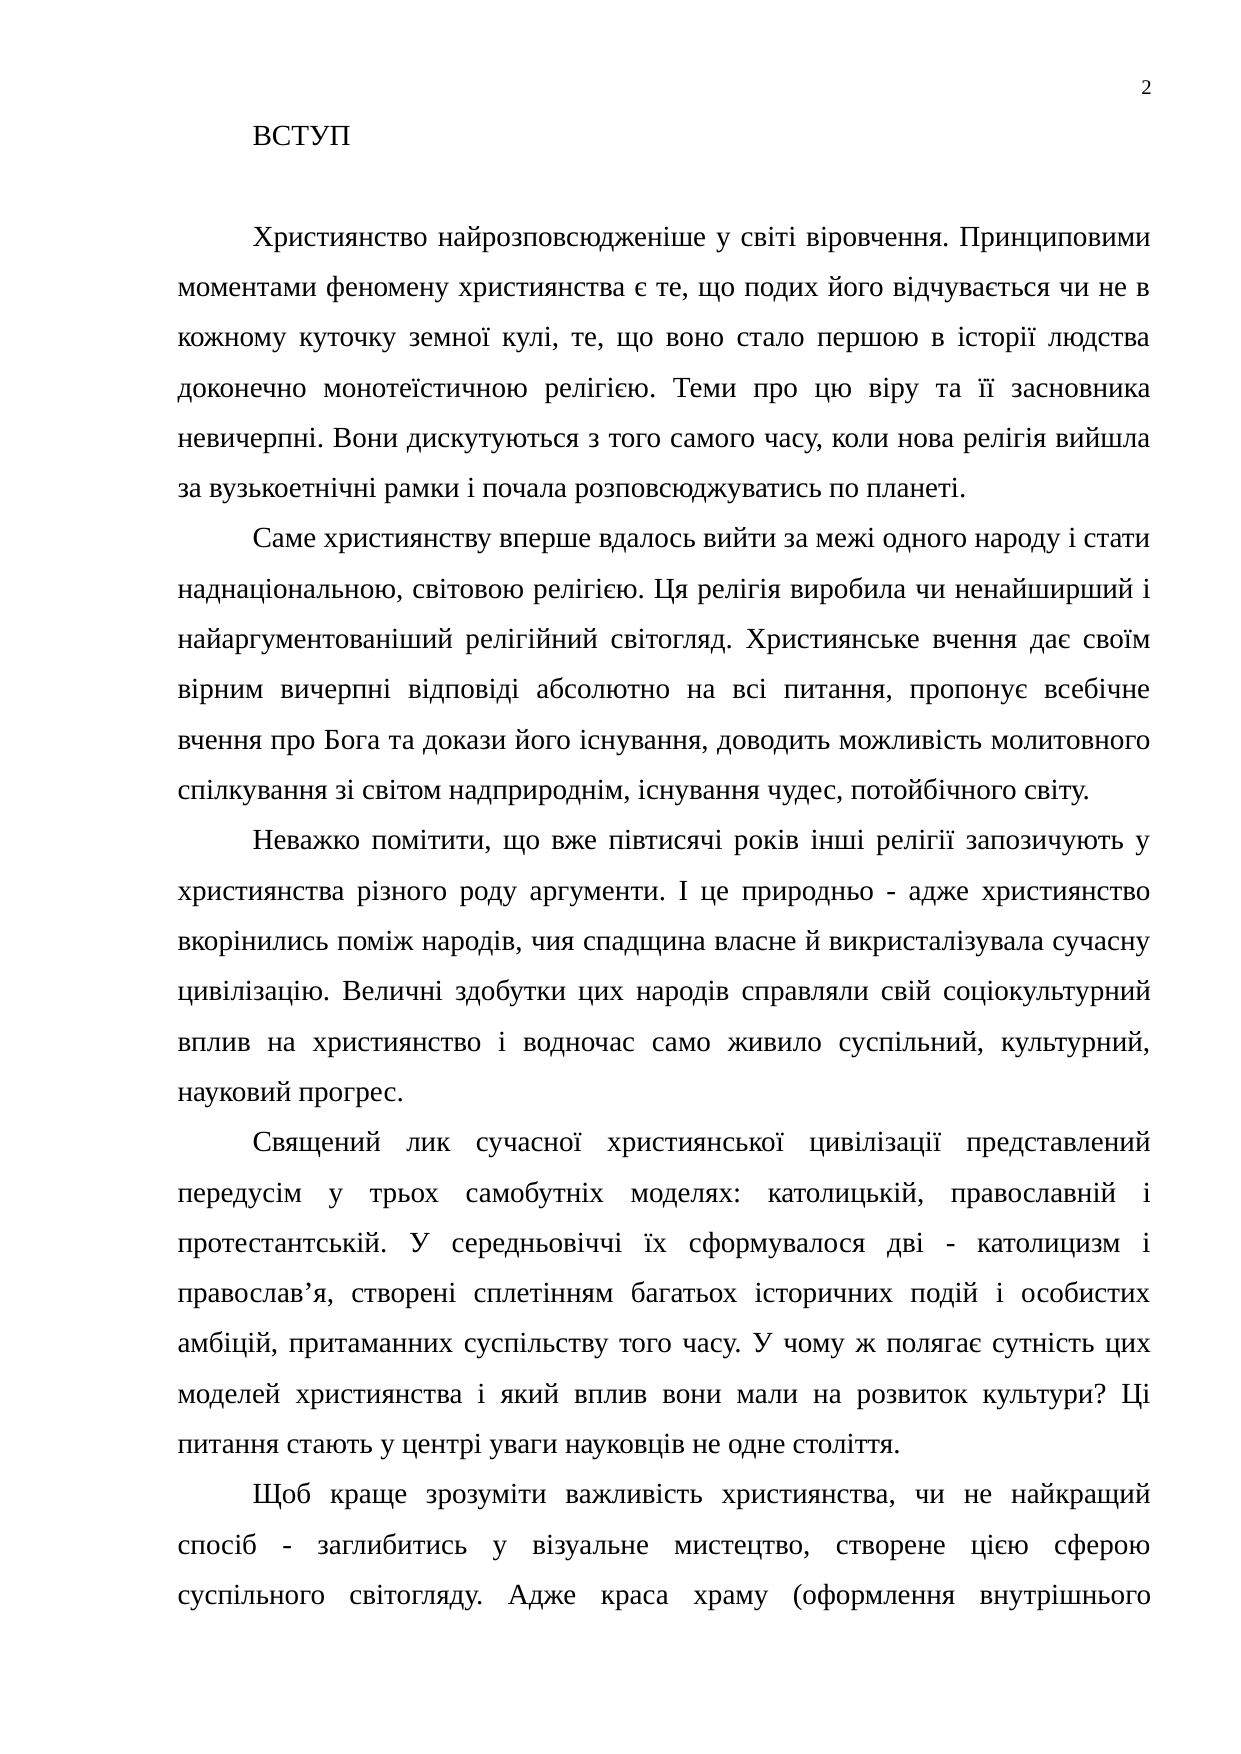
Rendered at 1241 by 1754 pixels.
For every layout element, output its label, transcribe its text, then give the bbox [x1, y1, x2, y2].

text ВСТУП [177, 118, 1152, 152]
text Неважко помітити, що вже півтисячі років інші релігії запозичують у християнства різного роду аргументи. І це природньо - адже християнство вкорінились поміж народів, чия спадщина власне й викристалізувала сучасну цивілізацію. Величні здобутки цих народів справляли свій соціокультурний вплив на християнство і водночас само живило суспільний, культурний, науковий прогрес. [177, 822, 1152, 1108]
text Священий лик сучасної християнської цивілізації представлений передусім у трьох самобутніх моделях: католицькій, православній і протестантській. У середньовіччі їх сформувалося дві - католицизм і православ’я, створені сплетінням багатьох історичних подій і особистих амбіцій, притаманних суспільству того часу. У чому ж полягає сутність цих моделей християнства і який вплив вони мали на розвиток культури? Ці питання стають у центрі уваги науковців не одне століття. [177, 1124, 1152, 1460]
text Саме християнству вперше вдалось вийти за межі одного народу і стати наднаціональною, світовою релігією. Ця релігія виробила чи ненайширший і найаргументованіший релігійний світогляд. Християнське вчення дає своїм вірним вичерпні відповіді абсолютно на всі питання, пропонує всебічне вчення про Бога та докази його існування, доводить можливість молитовного спілкування зі світом надприроднім, існування чудес, потойбічного світу. [177, 521, 1152, 806]
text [177, 1477, 1152, 1611]
text Християнство найрозповсюдженіше у світі віровчення. Принциповими моментами феномену християнства є те, що подих його відчувається чи не в кожному куточку земної кулі, те, що воно стало першою в історії людства доконечно монотеїстичною релігією. Теми про цю віру та її засновника невичерпні. Вони дискутуються з того самого часу, коли нова релігія вийшла за вузькоетнічні рамки і почала розповсюджуватись по планеті. [177, 219, 1152, 504]
